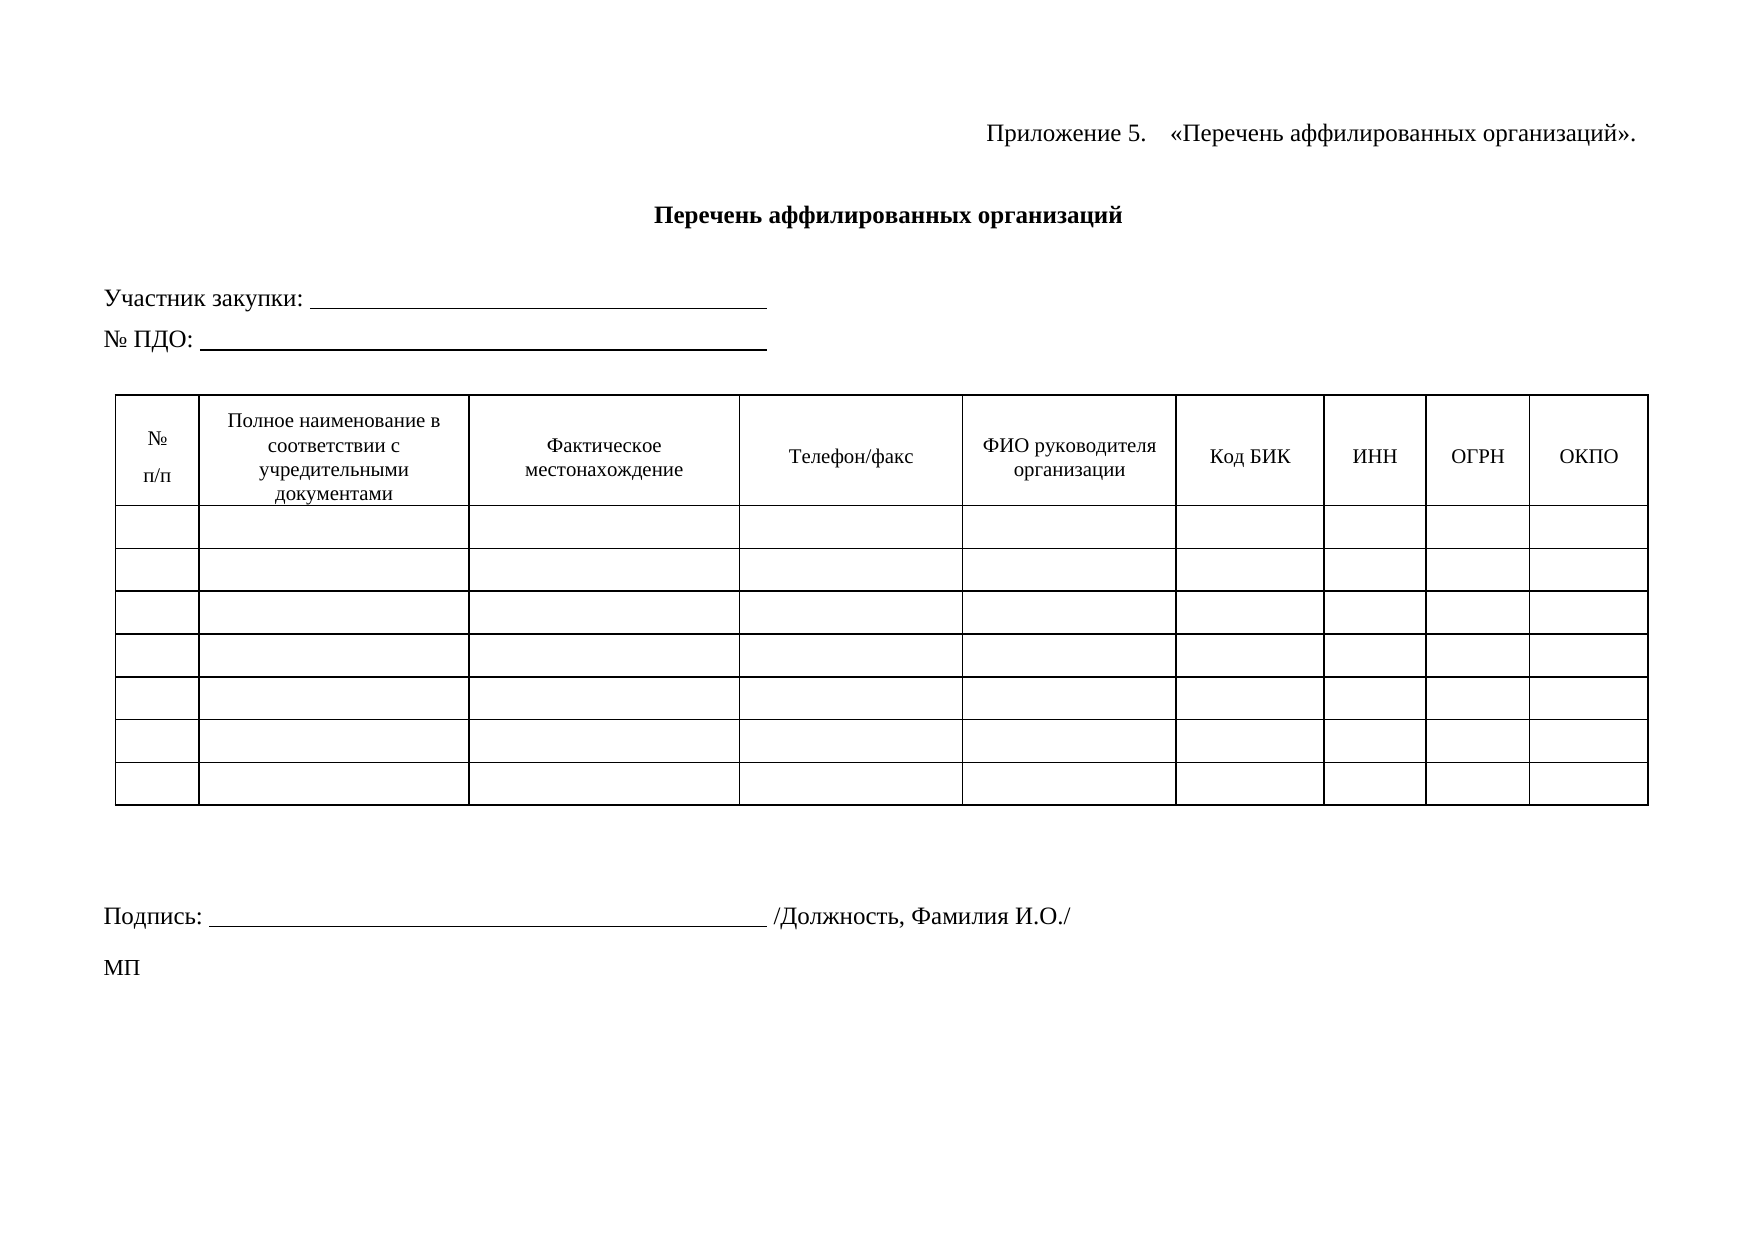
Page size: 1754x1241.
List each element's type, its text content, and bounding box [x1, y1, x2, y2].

table_cell [963, 506, 1175, 547]
text Перечень аффилированных организаций [141, 201, 1636, 229]
table_cell [1177, 506, 1323, 547]
text № ПДО: [103, 324, 1636, 353]
table_cell [1325, 720, 1425, 762]
table_cell [1325, 763, 1425, 804]
table_cell [1530, 635, 1647, 676]
table_cell [1325, 635, 1425, 676]
table_cell [963, 635, 1175, 676]
table_cell [1325, 592, 1425, 633]
table_header ОКПО [1530, 396, 1647, 505]
table_cell [1177, 720, 1323, 762]
table_cell [200, 592, 468, 633]
table_cell [963, 720, 1175, 762]
table_cell [963, 678, 1175, 719]
table_header ФИО руководителя организации [963, 396, 1175, 505]
table_cell [470, 635, 739, 676]
table_cell [1427, 592, 1529, 633]
table_cell [963, 549, 1175, 590]
table_cell [740, 592, 962, 633]
table_cell [470, 592, 739, 633]
table_cell [200, 506, 468, 547]
list «Перечень аффилированных организаций». [141, 118, 1636, 147]
table_cell [1325, 506, 1425, 547]
table_cell [740, 763, 962, 804]
table_cell [1530, 549, 1647, 590]
table_cell [200, 635, 468, 676]
table_header Полное наименование в соответствии с учредительными документами [200, 396, 468, 505]
table_header Телефон/факс [740, 396, 962, 505]
table_cell [1530, 763, 1647, 804]
table_cell [200, 763, 468, 804]
table_cell [1427, 678, 1529, 719]
table_cell [963, 592, 1175, 633]
table_cell [116, 720, 198, 762]
table_cell [470, 549, 739, 590]
table_cell [470, 678, 739, 719]
table_cell [740, 678, 962, 719]
table_cell [470, 506, 739, 547]
table_cell [116, 635, 198, 676]
table_cell [1325, 678, 1425, 719]
list МП [103, 954, 1636, 980]
table_cell [1325, 549, 1425, 590]
table_cell [1427, 720, 1529, 762]
table_cell [1177, 549, 1323, 590]
list Подпись: /Должность, Фамилия И.О./ [103, 901, 1636, 930]
table_cell [116, 506, 198, 547]
table_cell [963, 763, 1175, 804]
table_cell [116, 763, 198, 804]
text Участник закупки: [103, 283, 1636, 312]
table_cell [1427, 763, 1529, 804]
table_cell [1530, 506, 1647, 547]
table_cell [470, 720, 739, 762]
table_cell [740, 549, 962, 590]
table_header Код БИК [1177, 396, 1323, 505]
table_cell [1177, 763, 1323, 804]
table_cell [740, 720, 962, 762]
table_cell [740, 506, 962, 547]
table_cell [740, 635, 962, 676]
table_cell [116, 678, 198, 719]
table_cell [1427, 549, 1529, 590]
table_cell [1530, 592, 1647, 633]
table_cell [1177, 635, 1323, 676]
table_cell [1530, 678, 1647, 719]
table_cell [200, 678, 468, 719]
table_cell [116, 592, 198, 633]
table_header № п/п [116, 396, 198, 505]
table_header Фактическое местонахождение [470, 396, 739, 505]
table_cell [470, 763, 739, 804]
table_header ИНН [1325, 396, 1425, 505]
table_cell [200, 549, 468, 590]
table_cell [1427, 635, 1529, 676]
table_cell [116, 549, 198, 590]
table_cell [1177, 592, 1323, 633]
table_cell [1530, 720, 1647, 762]
table_cell [1427, 506, 1529, 547]
table_cell [200, 720, 468, 762]
table_cell [1177, 678, 1323, 719]
table_header ОГРН [1427, 396, 1529, 505]
